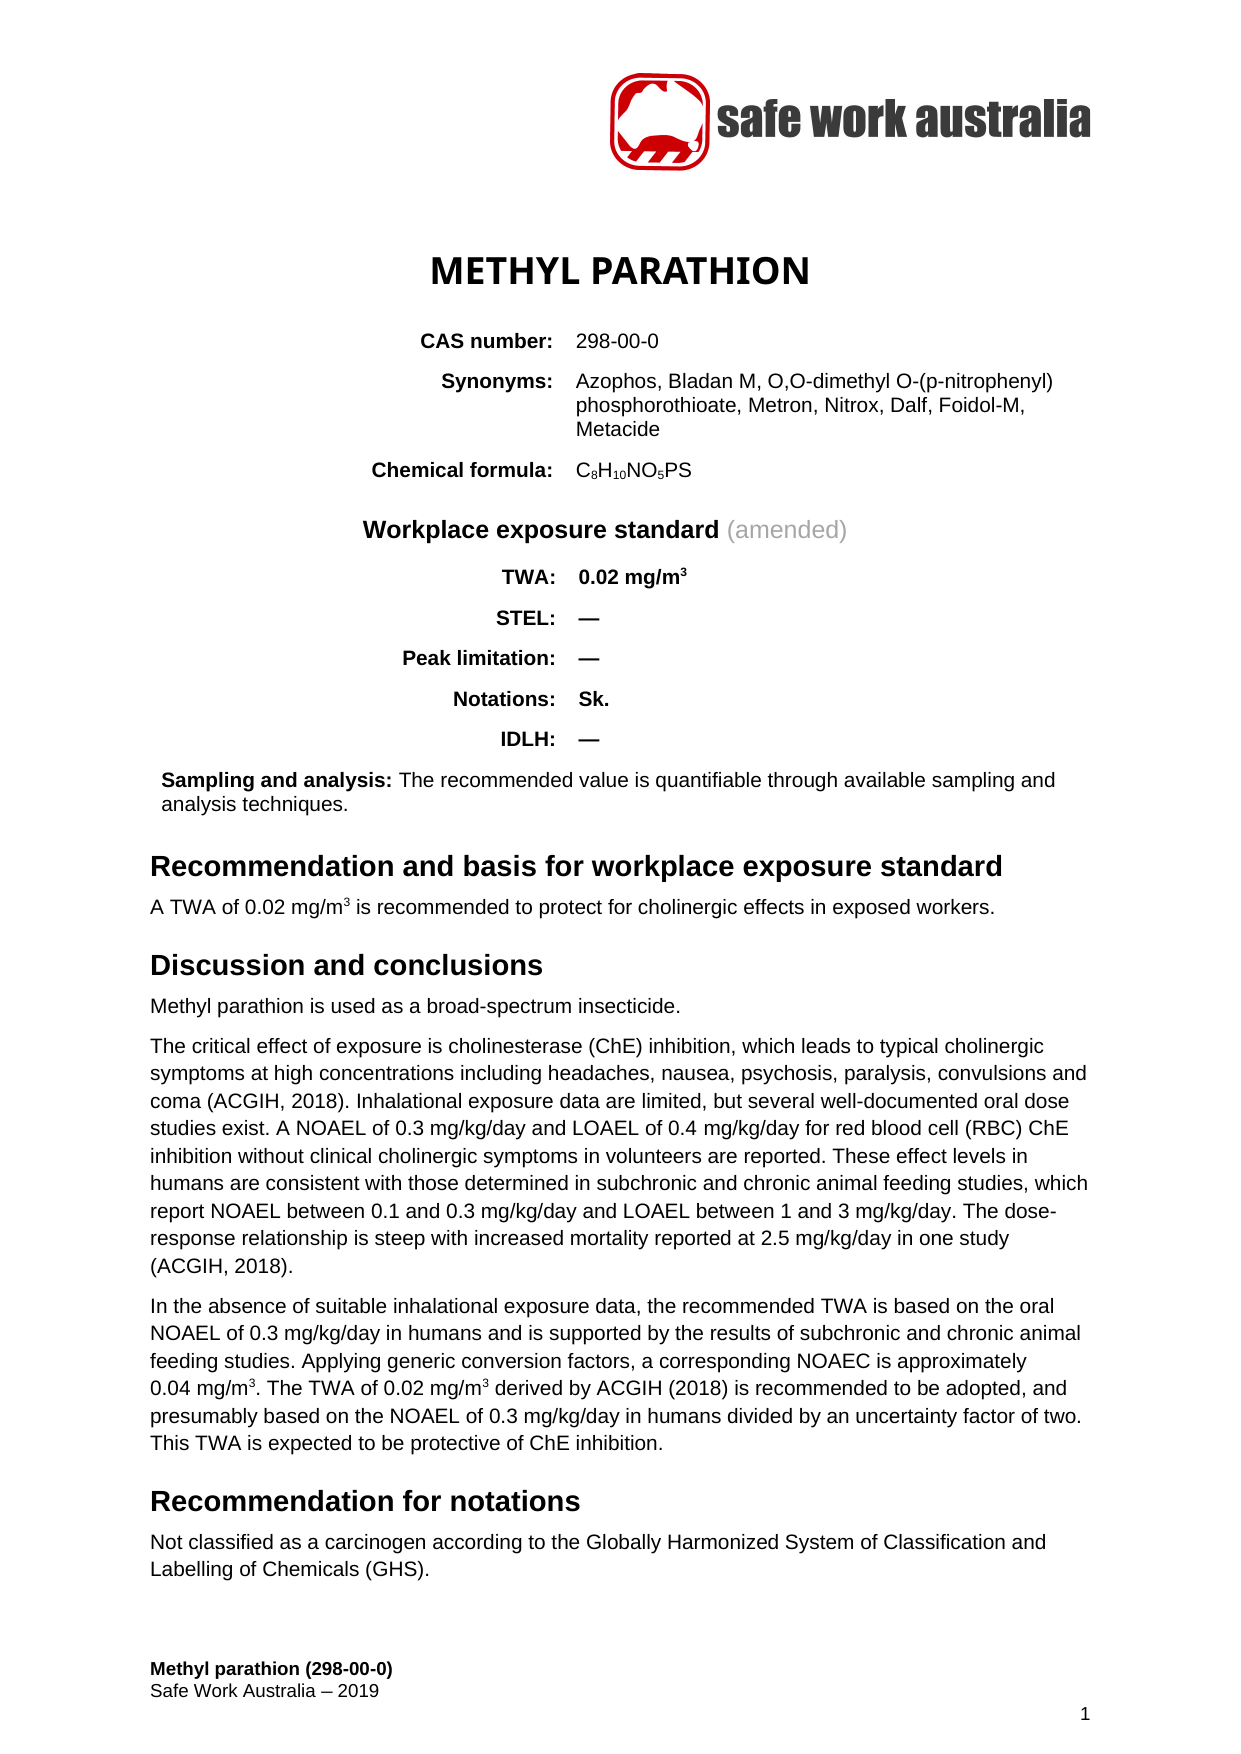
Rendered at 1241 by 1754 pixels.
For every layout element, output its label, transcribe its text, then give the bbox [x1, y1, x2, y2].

table_cell IDLH: [150, 719, 567, 759]
text A TWA of 0.02 mg/m3 is recommended to protect for cholinergic effects in exposed workers. [150, 895, 1090, 919]
table_header 0.02 mg/m3 [567, 556, 1090, 597]
table_cell Azophos, Bladan M, O,O-dimethyl O-(p-nitrophenyl) phosphorothioate, Metron, Nitrox, Dalf, Foidol-M, Metacide [564, 361, 1090, 449]
table_cell — [567, 638, 1090, 678]
table_cell Sk. [567, 678, 1090, 719]
text Workplace exposure standard [150, 515, 1090, 544]
subtitle Discussion and conclusions [150, 948, 1090, 981]
table_cell Synonyms: [150, 361, 564, 449]
table_cell Notations: [150, 678, 567, 719]
subtitle Recommendation and basis for workplace exposure standard [150, 849, 1090, 883]
table_header 298-00-0 [564, 320, 1090, 361]
table_cell Sampling and analysis: [150, 760, 1090, 824]
table_header TWA: [150, 556, 567, 597]
table_header CAS number: [150, 320, 564, 361]
table_cell C8H10NO5PS [564, 450, 1090, 490]
text Methyl parathion is used as a broad-spectrum insecticide. [150, 994, 1090, 1018]
table_cell Chemical formula: [150, 450, 564, 490]
table_cell STEL: [150, 597, 567, 638]
text In the absence of suitable inhalational exposure data, the recommended TWA is based on the oral NOAEL of 0.3 mg/kg/day in humans and is supported by the results of subchronic and chronic animal feeding studies. Applying generic conversion factors, a corresponding NOAEC is approximately 0.04 mg/m3. The TWA of 0.02 mg/m3 derived by ACGIH (2018) is recommended to be adopted, and presumably based on the NOAEL of 0.3 mg/kg/day in humans divided by an uncertainty factor of two. This TWA is expected to be protective of ChE inhibition. [150, 1294, 1090, 1455]
text Not classified as a carcinogen according to the Globally Harmonized System of Classification and Labelling of Chemicals (GHS). [150, 1530, 1090, 1581]
subtitle Recommendation for notations [150, 1484, 1090, 1517]
table_cell — [567, 597, 1090, 638]
text The critical effect of exposure is cholinesterase (ChE) inhibition, which leads to typical cholinergic symptoms at high concentrations including headaches, nausea, psychosis, paralysis, convulsions and coma (ACGIH, 2018). Inhalational exposure data are limited, but several well-documented oral dose studies exist. A NOAEL of 0.3 mg/kg/day and LOAEL of 0.4 mg/kg/day for red blood cell (RBC) ChE inhibition without clinical cholinergic symptoms in volunteers are reported. These effect levels in humans are consistent with those determined in subchronic and chronic animal feeding studies, which report NOAEL between 0.1 and 0.3 mg/kg/day and LOAEL between 1 and 3 mg/kg/day. The dose-response relationship is steep with increased mortality reported at 2.5 mg/kg/day in one study (ACGIH, 2018). [150, 1034, 1090, 1278]
picture [607, 73, 1091, 171]
table_cell Peak limitation: [150, 638, 567, 678]
table_cell — [567, 719, 1090, 759]
